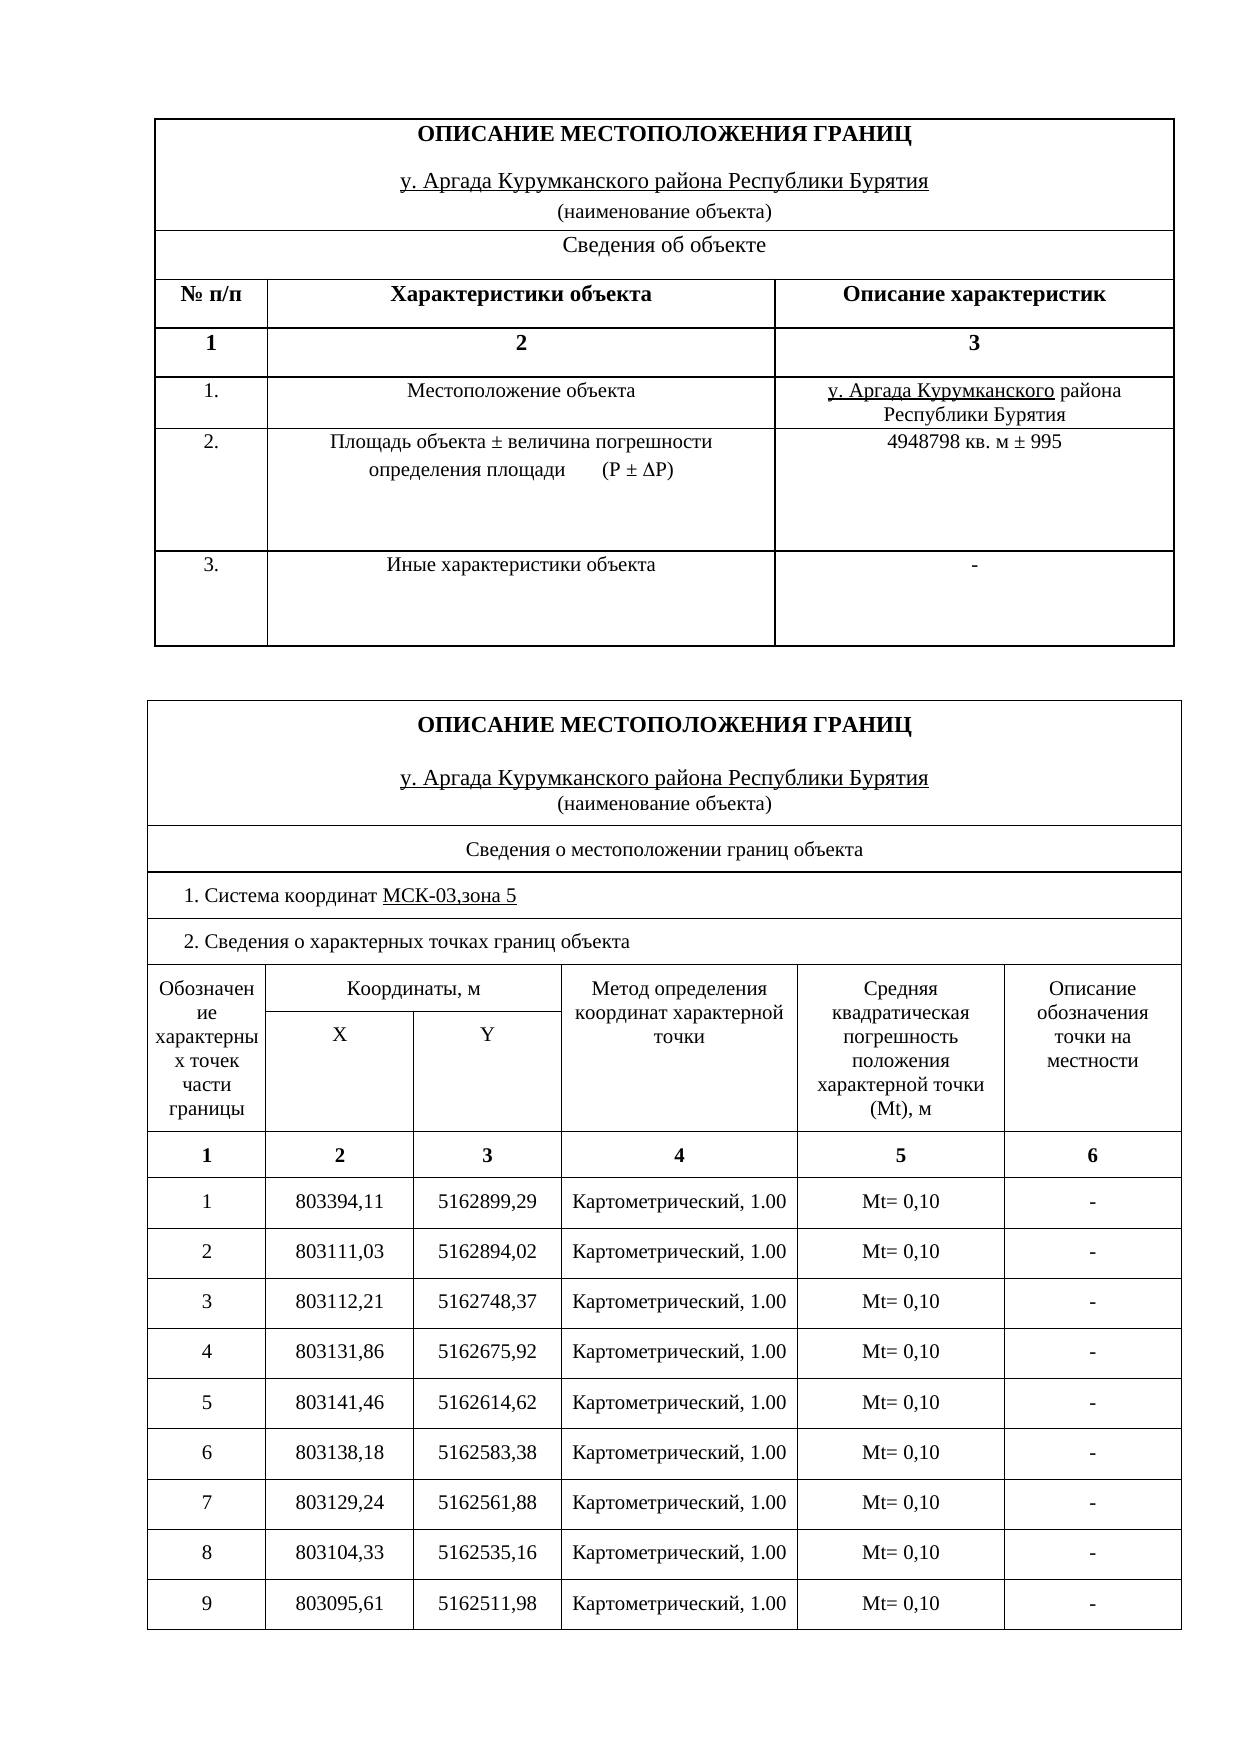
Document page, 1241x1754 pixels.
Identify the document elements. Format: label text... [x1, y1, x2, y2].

table_cell 4948798 кв. м ± 995 [776, 429, 1173, 550]
table_cell Описание обозначения точки на местности [1005, 965, 1181, 1131]
table_cell 1 [148, 1132, 265, 1177]
table_cell 803394,11 [266, 1178, 413, 1227]
table_cell Mt= 0,10 [798, 1580, 1004, 1629]
table_cell Площадь объекта ± величина погрешности определения площади (P ± P) [268, 429, 774, 550]
table_cell Mt= 0,10 [798, 1379, 1004, 1428]
table_cell X [266, 1012, 413, 1131]
table_cell - [1005, 1379, 1181, 1428]
table_cell - [776, 552, 1173, 645]
table_cell - [1005, 1329, 1181, 1378]
table_cell - [1005, 1429, 1181, 1478]
table_cell 5162583,38 [414, 1429, 561, 1478]
table_cell 2. Сведения о характерных точках границ объекта [148, 919, 1181, 964]
table_cell - [1005, 1279, 1181, 1328]
table_cell 803095,61 [266, 1580, 413, 1629]
table_cell Mt= 0,10 [798, 1329, 1004, 1378]
table_cell Местоположение объекта [268, 378, 774, 428]
table_cell Mt= 0,10 [798, 1229, 1004, 1278]
table_cell 803129,24 [266, 1480, 413, 1529]
table_cell 6 [1005, 1132, 1181, 1177]
table_cell 3 [414, 1132, 561, 1177]
table_header ОПИСАНИЕ МЕСТОПОЛОЖЕНИЯ ГРАНИЦ у. Аргада Курумканского района Республики Бурятия (наименование объекта) [148, 701, 1181, 825]
table_cell 3 [776, 329, 1173, 376]
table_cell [562, 1580, 797, 1629]
table_cell - [1005, 1580, 1181, 1629]
table_cell 5 [798, 1132, 1004, 1177]
table_cell Иные характеристики объекта [268, 552, 774, 645]
table_cell Картометрический, 1.00 [562, 1480, 797, 1529]
table_cell Обозначение характерных точек части границы [148, 965, 265, 1131]
table_cell 4 [562, 1132, 797, 1177]
table_cell Сведения о местоположении границ объекта [148, 826, 1181, 871]
table_cell 3. [156, 552, 267, 645]
table_cell Средняя квадратическая погрешность положения характерной точки (Mt), м [798, 965, 1004, 1131]
table_cell Mt= 0,10 [798, 1530, 1004, 1579]
table_cell 2. [156, 429, 267, 550]
table_cell - [1005, 1530, 1181, 1579]
table_cell 1. [156, 378, 267, 428]
table_cell Mt= 0,10 [798, 1178, 1004, 1227]
table_cell 803141,46 [266, 1379, 413, 1428]
table_cell 5162675,92 [414, 1329, 561, 1378]
table_cell № п/п [156, 280, 267, 327]
table_cell Картометрический, 1.00 [562, 1279, 797, 1328]
table_cell 4 [148, 1329, 265, 1378]
table_cell Mt= 0,10 [798, 1429, 1004, 1478]
table_cell Картометрический, 1.00 [562, 1229, 797, 1278]
table_cell - [1005, 1480, 1181, 1529]
table_cell 5162511,98 [414, 1580, 561, 1629]
table_cell 1. Система координат МСК-03,зона 5 [148, 873, 1181, 918]
table_cell - [1005, 1229, 1181, 1278]
table_header ОПИСАНИЕ МЕСТОПОЛОЖЕНИЯ ГРАНИЦ у. Аргада Курумканского района Республики Бурятия (наименование объекта) [156, 120, 1173, 230]
table_cell Картометрический, 1.00 [562, 1329, 797, 1378]
table_cell Сведения об объекте [156, 231, 1173, 278]
table_cell у. Аргада Курумканского района Республики Бурятия [776, 378, 1173, 428]
table_cell Картометрический, 1.00 [562, 1530, 797, 1579]
table_cell 803111,03 [266, 1229, 413, 1278]
table_cell 5 [148, 1379, 265, 1428]
table_cell 5162748,37 [414, 1279, 561, 1328]
table_cell 803131,86 [266, 1329, 413, 1378]
table_cell Y [414, 1012, 561, 1131]
table_cell 1 [156, 329, 267, 376]
table_cell 1 [148, 1178, 265, 1227]
table_cell 8 [148, 1530, 265, 1579]
table_cell 6 [148, 1429, 265, 1478]
table_cell Метод определения координат характерной точки [562, 965, 797, 1131]
table_cell Характеристики объекта [268, 280, 774, 327]
table_cell 5162561,88 [414, 1480, 561, 1529]
table_cell 2 [268, 329, 774, 376]
table_cell - [1005, 1178, 1181, 1227]
table_cell 2 [266, 1132, 413, 1177]
table_cell 803138,18 [266, 1429, 413, 1478]
table_cell 5162899,29 [414, 1178, 561, 1227]
table_cell Описание характеристик [776, 280, 1173, 327]
table_cell 7 [148, 1480, 265, 1529]
table_cell 803104,33 [266, 1530, 413, 1579]
table_cell 803112,21 [266, 1279, 413, 1328]
table_cell Координаты, м [266, 965, 561, 1011]
table_cell 2 [148, 1229, 265, 1278]
table_cell 9 [148, 1580, 265, 1629]
table_cell 5162894,02 [414, 1229, 561, 1278]
table_cell 3 [148, 1279, 265, 1328]
table_cell Картометрический, 1.00 [562, 1379, 797, 1428]
table_cell Mt= 0,10 [798, 1279, 1004, 1328]
table_cell 5162614,62 [414, 1379, 561, 1428]
table_cell 5162535,16 [414, 1530, 561, 1579]
table_cell Mt= 0,10 [798, 1480, 1004, 1529]
table_cell Картометрический, 1.00 [562, 1178, 797, 1227]
table_cell Картометрический, 1.00 [562, 1429, 797, 1478]
